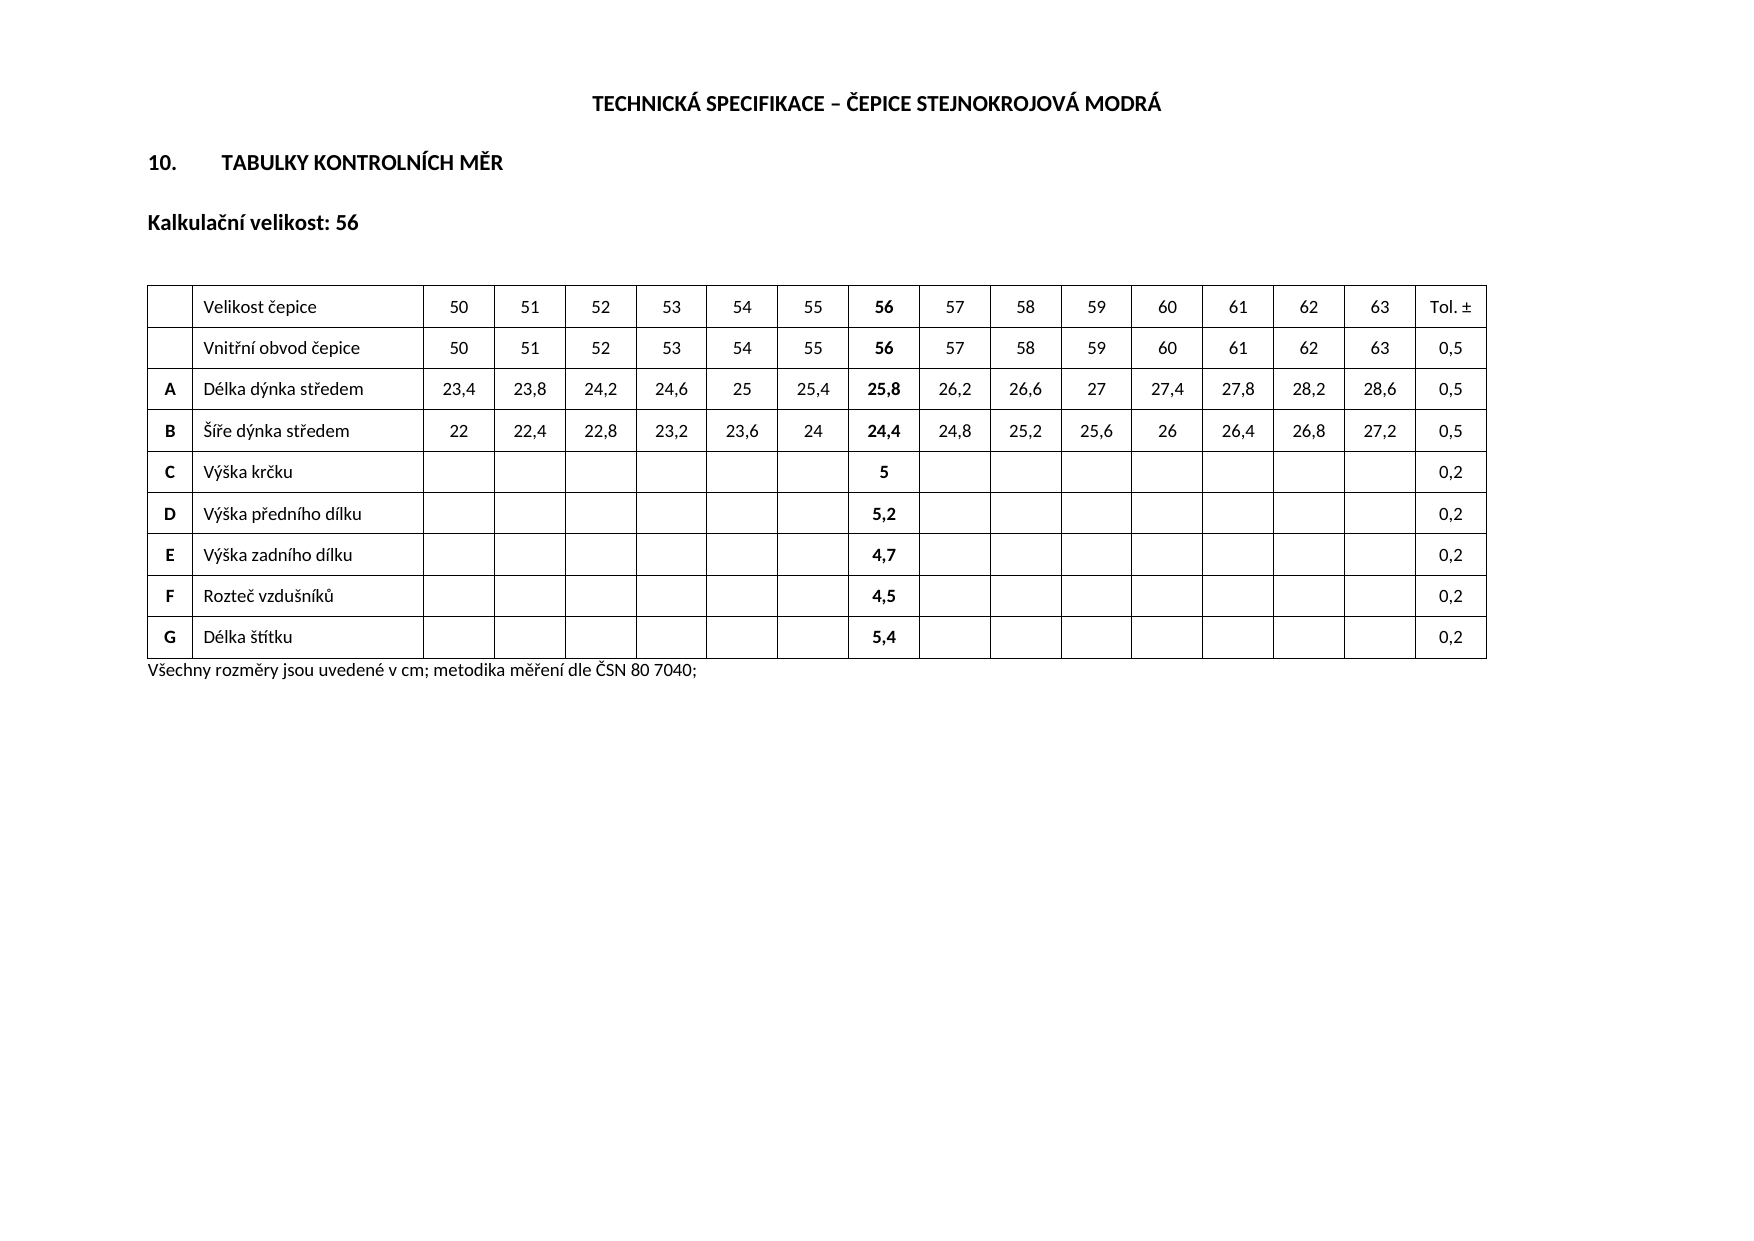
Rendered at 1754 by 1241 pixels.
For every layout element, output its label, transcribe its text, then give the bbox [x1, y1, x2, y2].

table_cell 28,2 [1274, 369, 1344, 409]
table_cell 53 [637, 328, 706, 368]
table_cell Výška krčku [193, 452, 423, 492]
table_header 58 [991, 286, 1061, 327]
table_header 52 [566, 286, 636, 327]
table_cell [1132, 493, 1202, 533]
table_cell 5,2 [849, 493, 919, 533]
table_cell [991, 576, 1061, 616]
table_cell [1132, 617, 1202, 657]
table_cell 27,4 [1132, 369, 1202, 409]
table_cell 60 [1132, 328, 1202, 368]
table_cell 61 [1203, 328, 1273, 368]
table_cell [707, 534, 777, 575]
table_cell [778, 617, 848, 657]
table_cell [1132, 576, 1202, 616]
table_header Tol. ± [1416, 286, 1486, 327]
table_cell [566, 452, 636, 492]
table_cell [920, 493, 990, 533]
table_cell [1062, 452, 1131, 492]
table_cell 23,2 [637, 410, 706, 451]
table_cell [920, 452, 990, 492]
table_cell [566, 534, 636, 575]
table_cell [707, 617, 777, 657]
table_cell 27,8 [1203, 369, 1273, 409]
table_cell 28,6 [1345, 369, 1415, 409]
table_cell Vnitřní obvod čepice [193, 328, 423, 368]
table_cell [495, 534, 565, 575]
table_cell 0,5 [1416, 410, 1486, 451]
table_cell 22,4 [495, 410, 565, 451]
table_cell [148, 328, 192, 368]
table_cell 55 [778, 328, 848, 368]
table_cell 22,8 [566, 410, 636, 451]
table_header 51 [495, 286, 565, 327]
table_cell Délka dýnka středem [193, 369, 423, 409]
table_cell [991, 452, 1061, 492]
table_header 54 [707, 286, 777, 327]
table_cell [1062, 617, 1131, 657]
table_cell [991, 617, 1061, 657]
table_cell [1132, 534, 1202, 575]
table_cell 24,8 [920, 410, 990, 451]
table_cell [991, 534, 1061, 575]
table_cell Výška předního dílku [193, 493, 423, 533]
table_header 62 [1274, 286, 1344, 327]
table_cell 59 [1062, 328, 1131, 368]
table_cell 24,4 [849, 410, 919, 451]
table_cell 52 [566, 328, 636, 368]
table_cell [1203, 576, 1273, 616]
text Všechny rozměry jsou uvedené v cm; metodika měření dle ČSN 80 7040; [148, 658, 1606, 681]
table_cell 51 [495, 328, 565, 368]
table_header 56 [849, 286, 919, 327]
table_cell 25 [707, 369, 777, 409]
table_cell A [148, 369, 192, 409]
table_cell 23,6 [707, 410, 777, 451]
text Kalkulační velikost: 56 [148, 208, 1606, 236]
table_cell 57 [920, 328, 990, 368]
table_cell [566, 617, 636, 657]
table_header 57 [920, 286, 990, 327]
table_cell [424, 534, 494, 575]
table_cell [495, 576, 565, 616]
table_cell [1203, 617, 1273, 657]
table_header 60 [1132, 286, 1202, 327]
table_cell [1203, 452, 1273, 492]
table_cell 27,2 [1345, 410, 1415, 451]
table_cell [991, 493, 1061, 533]
table_cell 58 [991, 328, 1061, 368]
table_cell [495, 452, 565, 492]
table_header [148, 286, 192, 327]
list TABULKY KONTROLNÍCH MĚR [148, 148, 1606, 176]
table_cell 25,2 [991, 410, 1061, 451]
table_cell [1062, 576, 1131, 616]
table_cell [778, 576, 848, 616]
table_cell 24,2 [566, 369, 636, 409]
table_cell [637, 534, 706, 575]
table_cell [778, 534, 848, 575]
table_header 61 [1203, 286, 1273, 327]
table_cell [1062, 534, 1131, 575]
table_cell 50 [424, 328, 494, 368]
table_cell [1203, 493, 1273, 533]
table_cell 26,2 [920, 369, 990, 409]
table_cell F [148, 576, 192, 616]
table_cell C [148, 452, 192, 492]
table_cell Šíře dýnka středem [193, 410, 423, 451]
table_cell 0,2 [1416, 576, 1486, 616]
table_cell B [148, 410, 192, 451]
table_cell [778, 493, 848, 533]
table_cell [778, 452, 848, 492]
table_cell [424, 617, 494, 657]
table_cell [566, 576, 636, 616]
table_cell 0,2 [1416, 534, 1486, 575]
table_cell [1132, 452, 1202, 492]
table_header 55 [778, 286, 848, 327]
table_cell [1345, 452, 1415, 492]
table_cell 54 [707, 328, 777, 368]
table_cell [637, 493, 706, 533]
table_cell [424, 493, 494, 533]
table_cell Rozteč vzdušníků [193, 576, 423, 616]
table_cell [495, 617, 565, 657]
table_cell [1274, 534, 1344, 575]
table_cell [920, 576, 990, 616]
table_cell [424, 452, 494, 492]
table_cell 24 [778, 410, 848, 451]
table_cell [566, 493, 636, 533]
table_cell 26,8 [1274, 410, 1344, 451]
table_cell D [148, 493, 192, 533]
table_cell 25,4 [778, 369, 848, 409]
table_cell 26,6 [991, 369, 1061, 409]
table_cell Délka štítku [193, 617, 423, 657]
table_cell [424, 576, 494, 616]
table_cell [707, 493, 777, 533]
table_cell [1274, 576, 1344, 616]
table_cell G [148, 617, 192, 657]
table_cell 4,5 [849, 576, 919, 616]
table_header 53 [637, 286, 706, 327]
table_cell [1203, 534, 1273, 575]
table_cell 24,6 [637, 369, 706, 409]
table_cell 25,8 [849, 369, 919, 409]
table_header 63 [1345, 286, 1415, 327]
table_cell Výška zadního dílku [193, 534, 423, 575]
table_cell E [148, 534, 192, 575]
table_cell [920, 617, 990, 657]
table_cell [637, 576, 706, 616]
table_cell 0,5 [1416, 369, 1486, 409]
table_cell [1345, 534, 1415, 575]
table_cell 62 [1274, 328, 1344, 368]
table_cell 26,4 [1203, 410, 1273, 451]
table_cell 0,2 [1416, 452, 1486, 492]
table_cell 0,5 [1416, 328, 1486, 368]
table_cell 23,8 [495, 369, 565, 409]
table_header Velikost čepice [193, 286, 423, 327]
table_cell [637, 452, 706, 492]
table_cell 23,4 [424, 369, 494, 409]
table_cell [1274, 452, 1344, 492]
table_cell 5 [849, 452, 919, 492]
table_cell [1062, 493, 1131, 533]
table_cell 27 [1062, 369, 1131, 409]
table_cell 0,2 [1416, 493, 1486, 533]
table_cell 5,4 [849, 617, 919, 657]
table_cell [1345, 617, 1415, 657]
table_cell [495, 493, 565, 533]
table_cell [637, 617, 706, 657]
table_cell 4,7 [849, 534, 919, 575]
table_cell [1274, 493, 1344, 533]
table_cell [1345, 493, 1415, 533]
table_cell 0,2 [1416, 617, 1486, 657]
table_cell 63 [1345, 328, 1415, 368]
table_cell [707, 452, 777, 492]
table_cell [1274, 617, 1344, 657]
table_header 59 [1062, 286, 1131, 327]
table_cell 56 [849, 328, 919, 368]
table_cell 26 [1132, 410, 1202, 451]
table_cell [1345, 576, 1415, 616]
table_cell 25,6 [1062, 410, 1131, 451]
table_header 50 [424, 286, 494, 327]
table_cell 22 [424, 410, 494, 451]
table_cell [920, 534, 990, 575]
table_cell [707, 576, 777, 616]
